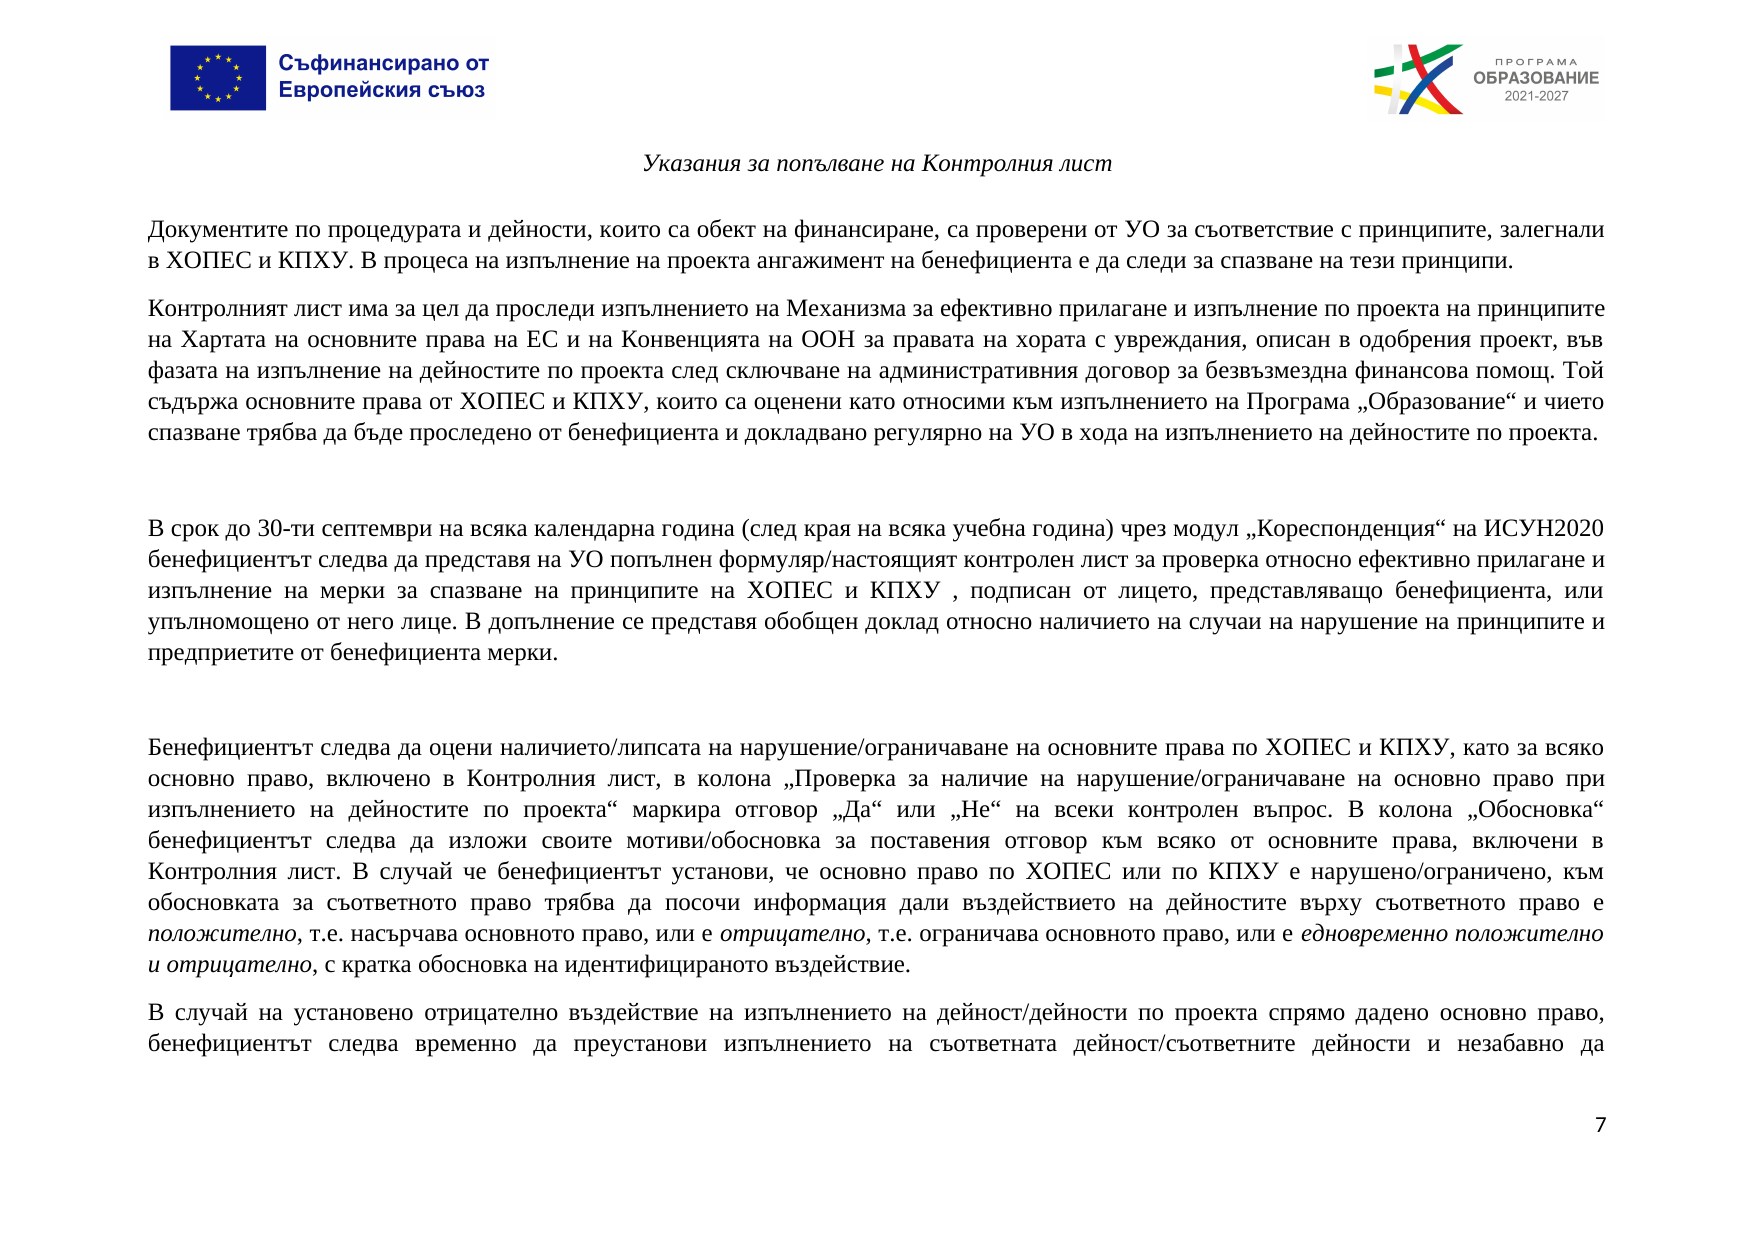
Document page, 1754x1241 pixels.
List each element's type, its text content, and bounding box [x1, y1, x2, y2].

text Документите по процедурата и дейности, които са обект на финансиране, са проверени от УО за съответствие с принципите, залегнали в ХОПЕС и КПХУ. В процеса на изпълнение на проекта ангажимент на бенефициента е да следи за спазване на тези принципи. [148, 214, 1606, 274]
picture [161, 36, 497, 119]
text Указания за попълване на Контролния лист [148, 148, 1606, 176]
text В срок до 30-ти септември на всяка календарна година (след края на всяка учебна година) чрез модул „Кореспонденция“ на ИСУН2020 бенефициентът следва да представя на УО попълнен формуляр/настоящият контролен лист за проверка относно ефективно прилагане и изпълнение на мерки за спазване на принципите на ХОПЕС и КПХУ , подписан от лицето, представляващо бенефициента, или упълномощено от него лице. В допълнение се представя обобщен доклад относно наличието на случаи на нарушение на принципите и предприетите от бенефициента мерки. [148, 513, 1606, 666]
picture [1364, 36, 1605, 121]
text Контролният лист има за цел да проследи изпълнението на Механизма за ефективно прилагане и изпълнение по проекта на принципите на Хартата на основните права на ЕС и на Конвенцията на ООН за правата на хората с увреждания, описан в одобрения проект, във фазата на изпълнение на дейностите по проекта след сключване на административния договор за безвъзмездна финансова помощ. Той съдържа основните права от ХОПЕС и КПХУ, които са оценени като относими към изпълнението на Програма „Образование“ и чието спазване трябва да бъде проследено от бенефициента и докладвано регулярно на УО в хода на изпълнението на дейностите по проекта. [148, 293, 1606, 446]
text Бенефициентът следва да оцени наличието/липсата на нарушение/ограничаване на основните права по ХОПЕС и КПХУ, като за всяко основно право, включено в Контролния лист, в колона „Проверка за наличие на нарушение/ограничаване на основно право при изпълнението на дейностите по проекта“ маркира отговор „Да“ или „Не“ на всеки контролен въпрос. В колона „Обосновка“ бенефициентът следва да изложи своите мотиви/обосновка за поставения отговор към всяко от основните права, включени в Контролния лист. В случай че бенефициентът установи, че основно право по ХОПЕС или по КПХУ е нарушено/ограничено, към обосновката за съответното право трябва да посочи информация дали въздействието на дейностите върху съответното право е положително, т.е. насърчава основното право, или е отрицателно, т.е. ограничава основното право, или е едновременно положително и отрицателно, с кратка обосновка на идентифицираното въздействие. [148, 732, 1606, 978]
